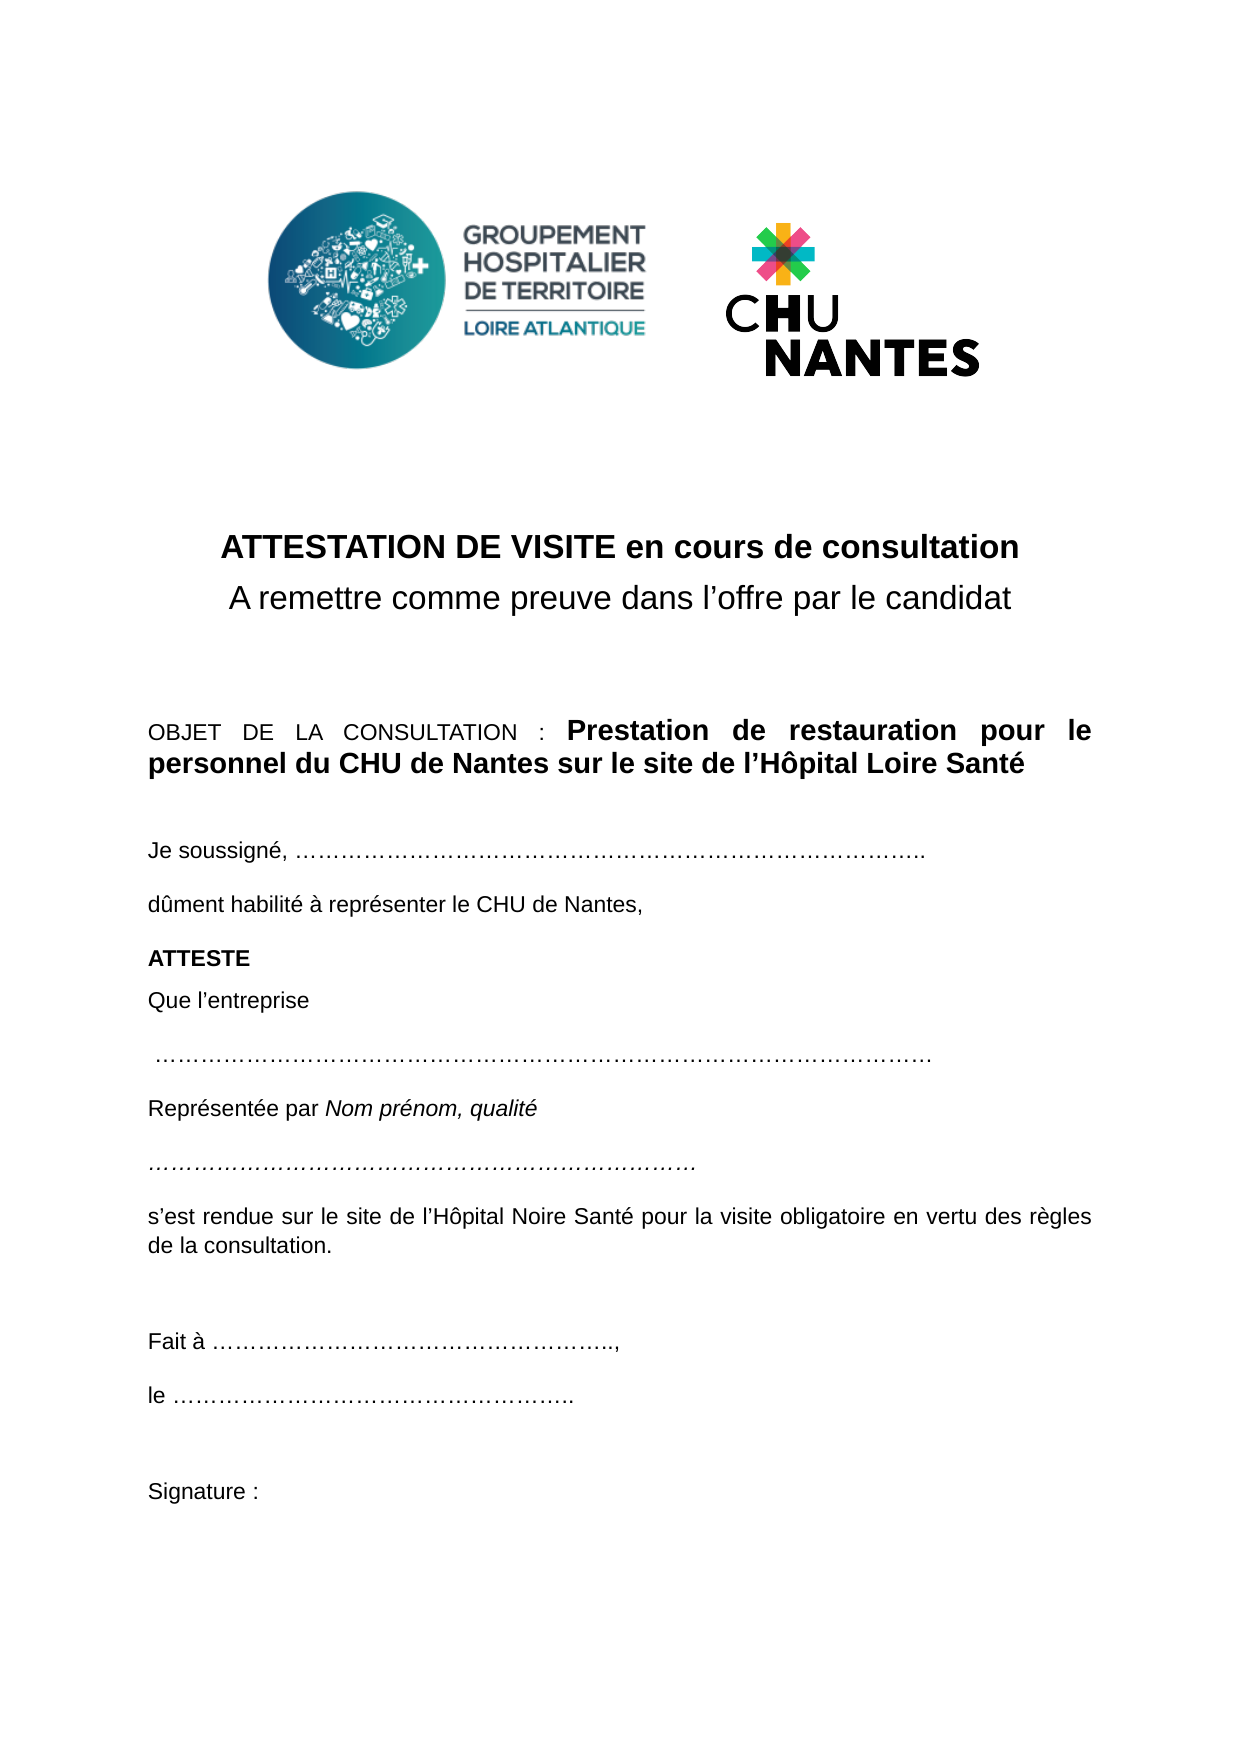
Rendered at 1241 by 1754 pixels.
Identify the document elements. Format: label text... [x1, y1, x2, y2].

text OBJET DE LA CONSULTATION : Prestation de restauration pour le personnel du CHU de Nantes sur le site de l’Hôpital Loire Santé [148, 713, 1092, 780]
text s’est rendue sur le site de l’Hôpital Noire Santé pour la visite obligatoire en vertu des règles de la consultation. [148, 1201, 1092, 1259]
text Que l’entreprise [148, 984, 1092, 1013]
text ATTESTATION DE VISITE en cours de consultation [148, 527, 1092, 566]
text Fait à …………………………………………….., [148, 1326, 1092, 1355]
text ATTESTE [148, 942, 1092, 971]
text ………………………………………………………………………………………… [148, 1038, 1092, 1067]
text Représentée par Nom prénom, qualité [148, 1092, 1092, 1121]
text dûment habilité à représenter le CHU de Nantes, [148, 888, 1092, 917]
text ……………………………………………………………… [148, 1146, 1092, 1176]
text A remettre comme preuve dans l’offre par le candidat [148, 578, 1092, 617]
text Signature : [148, 1476, 1092, 1505]
text le …………………………………………….. [148, 1380, 1092, 1409]
picture [224, 147, 1016, 413]
text Je soussigné, ……………………………………………………………………….. [148, 834, 1092, 863]
